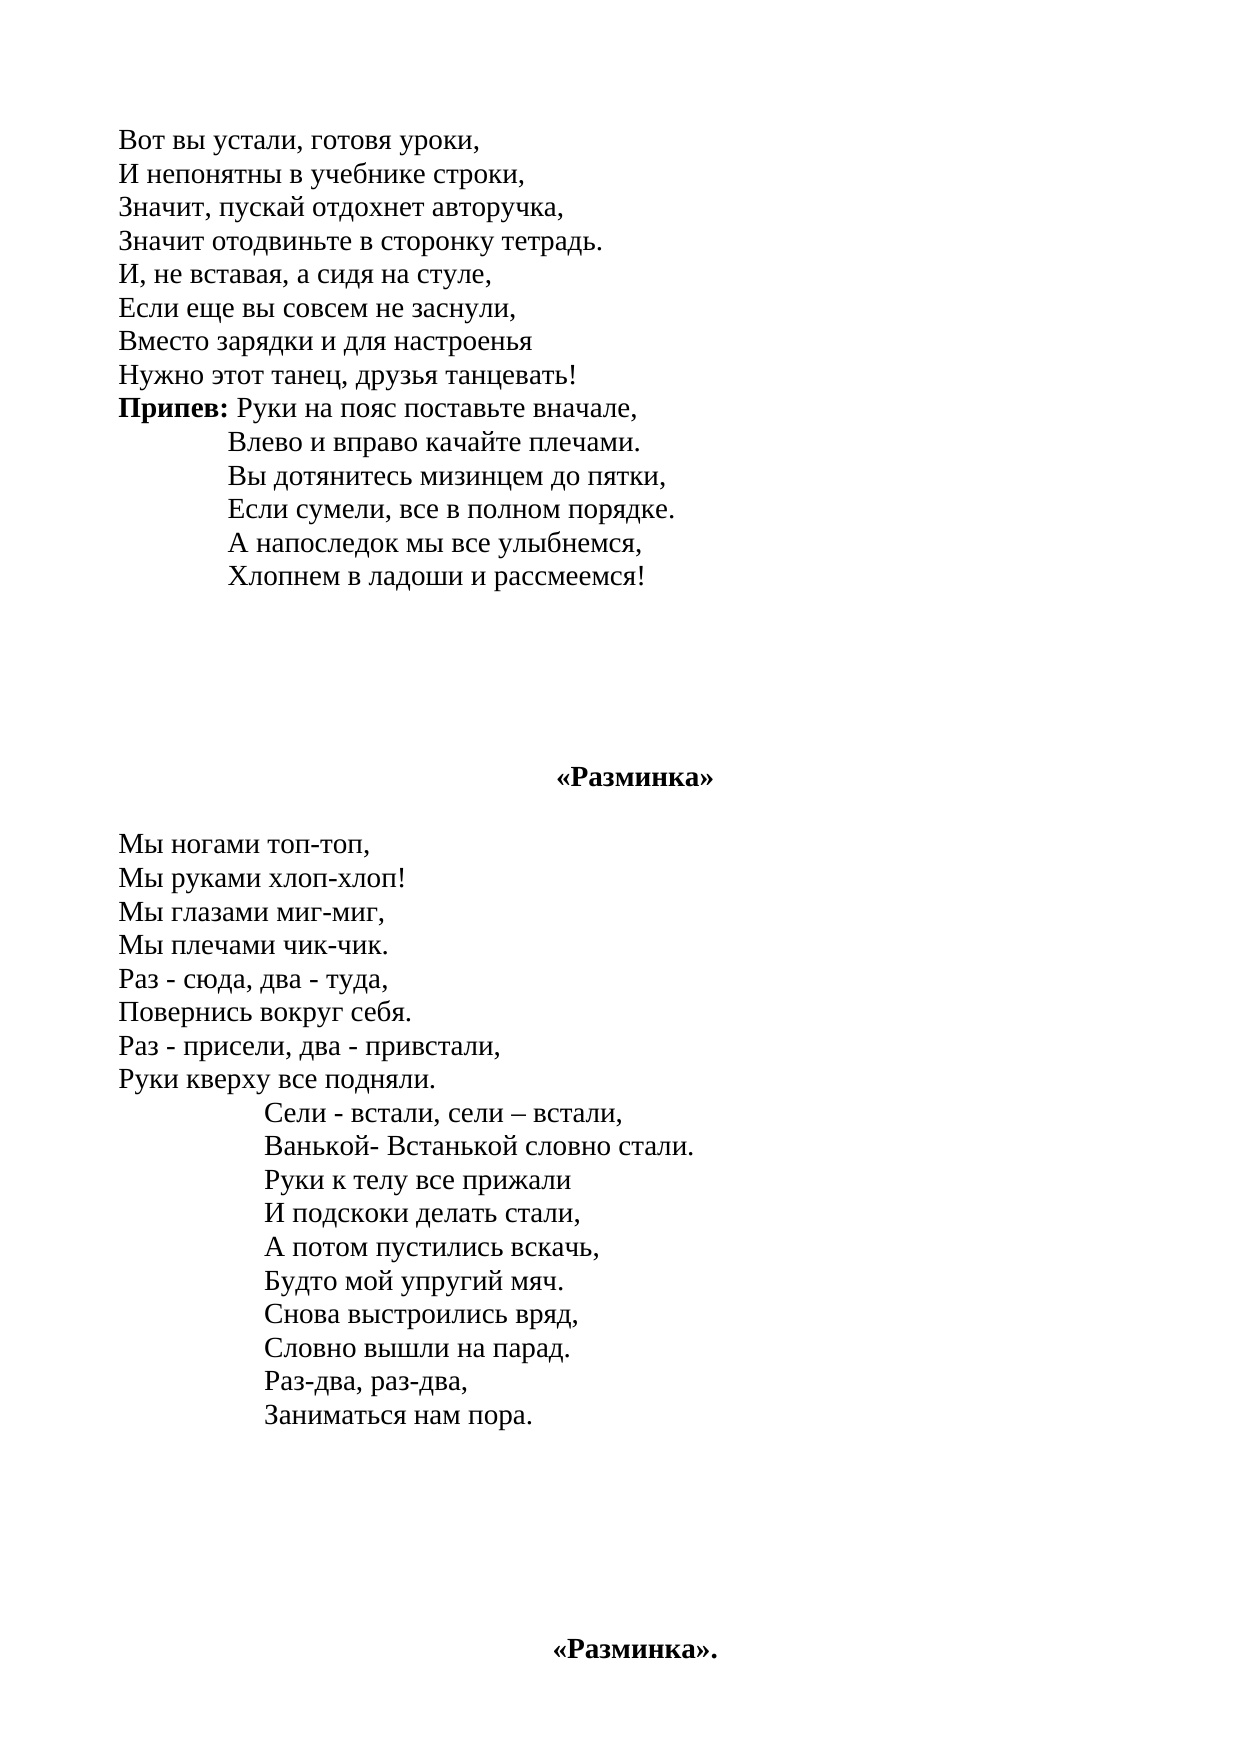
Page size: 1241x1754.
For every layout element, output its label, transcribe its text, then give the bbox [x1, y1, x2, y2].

text А напоследок мы все улыбнемся, [118, 525, 1152, 558]
text Словно вышли на парад. [118, 1330, 1152, 1363]
text Сели - встали, сели – встали, [118, 1095, 1152, 1128]
text Мы руками хлоп-хлоп! [118, 860, 1152, 894]
text Значит отодвиньте в сторонку тетрадь. [118, 223, 1152, 256]
text Раз - сюда, два - туда, [118, 961, 1152, 994]
text И подскоки делать стали, [118, 1196, 1152, 1229]
text И, не вставая, а сидя на стуле, [118, 256, 1152, 290]
text «Разминка». [118, 1632, 1152, 1665]
text Руки к телу все прижали [118, 1162, 1152, 1196]
text Вы дотянитесь мизинцем до пятки, [118, 458, 1152, 491]
text А потом пустились вскачь, [118, 1229, 1152, 1263]
text Вот вы устали, готовя уроки, [118, 122, 1152, 156]
text Припев: Руки на пояс поставьте вначале, [118, 391, 1152, 424]
text Мы плечами чик-чик. [118, 927, 1152, 961]
text Раз-два, раз-два, [118, 1363, 1152, 1397]
text Вместо зарядки и для настроенья [118, 323, 1152, 357]
text Если сумели, все в полном порядке. [118, 491, 1152, 525]
text Мы ногами топ-топ, [118, 827, 1152, 860]
text Заниматься нам пора. [118, 1397, 1152, 1430]
text Значит, пускай отдохнет авторучка, [118, 189, 1152, 223]
text «Разминка» [118, 759, 1152, 793]
text Мы глазами миг-миг, [118, 894, 1152, 927]
text Хлопнем в ладоши и рассмеемся! [118, 558, 1152, 592]
text Раз - присели, два - привстали, [118, 1028, 1152, 1061]
text Влево и вправо качайте плечами. [118, 424, 1152, 458]
text И непонятны в учебнике строки, [118, 156, 1152, 189]
text Снова выстроились вряд, [118, 1296, 1152, 1330]
text Ванькой- Встанькой словно стали. [118, 1128, 1152, 1162]
text Нужно этот танец, друзья танцевать! [118, 357, 1152, 391]
text Если еще вы совсем не заснули, [118, 290, 1152, 323]
text Руки кверху все подняли. [118, 1061, 1152, 1095]
text Будто мой упругий мяч. [118, 1263, 1152, 1296]
text Повернись вокруг себя. [118, 994, 1152, 1028]
